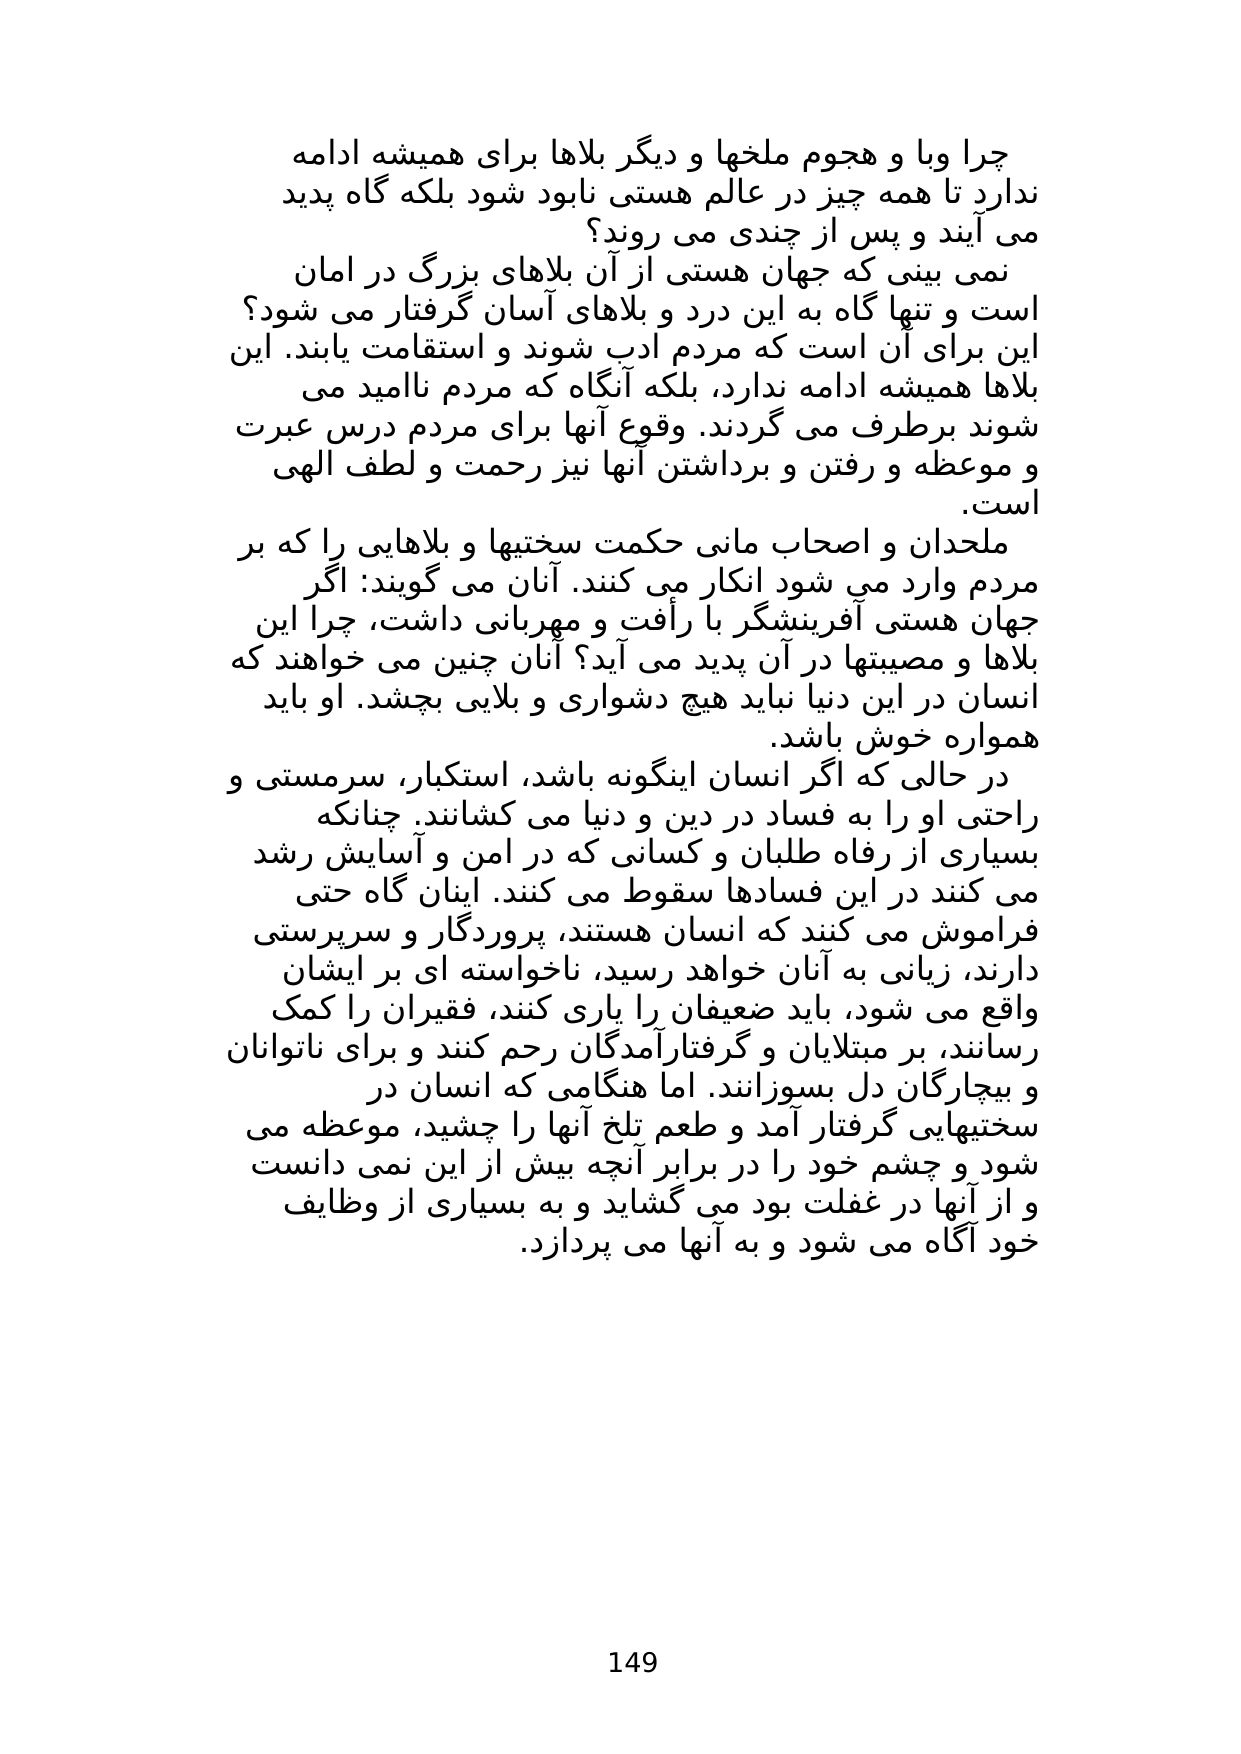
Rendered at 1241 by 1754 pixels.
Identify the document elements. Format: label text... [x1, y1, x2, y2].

text نمی بینی که جهان هستی از آن بلاهای بزرگ در امان است و تنها گاه به این درد و بلاهای آسان گرفتار می شود؟ این برای آن است که مردم ادب شوند و استقامت یابند. این بلاها همیشه ادامه ندارد، بلکه آنگاه که مردم ناامید می شوند برطرف می گردند. وقوع آنها برای مردم درس عبرت و موعظه و رفتن و برداشتن آنها نیز رحمت و لطف الهی است. [225, 250, 1041, 522]
text ملحدان و اصحاب مانی حکمت سختیها و بلاهایی را که بر مردم وارد می شود انکار می کنند. آنان می گویند: اگر جهان هستی آفرینشگر با رأفت و مهربانی داشت، چرا این بلاها و مصیبتها در آن پدید می آید؟ آنان چنین می خواهند که انسان در این دنیا نباید هیچ دشواری و بلایی بچشد. او باید همواره خوش باشد. [225, 522, 1041, 755]
text چرا وبا و هجوم ملخها و دیگر بلاها برای همیشه ادامه ندارد تا همه چیز در عالم هستی نابود شود بلکه گاه پدید می آیند و پس از چندی می روند؟ [225, 134, 1041, 250]
text در حالی که اگر انسان اینگونه باشد، استکبار، سرمستی و راحتی او را به فساد در دین و دنیا می کشانند. چنانکه بسیاری از رفاه طلبان و کسانی که در امن و آسایش رشد می کنند در این فسادها سقوط می کنند. اینان گاه حتی فراموش می کنند که انسان هستند، پروردگار و سرپرستی دارند، زیانی به آنان خواهد رسید، ناخواسته ای بر ایشان واقع می شود، باید ضعیفان را یاری کنند، فقیران را کمک رسانند، بر مبتلایان و گرفتارآمدگان رحم کنند و برای ناتوانان و بیچارگان دل بسوزانند. اما هنگامی که انسان در سختیهایی گرفتار آمد و طعم تلخ آنها را چشید، موعظه می شود و چشم خود را در برابر آنچه بیش از این نمی دانست و از آنها در غفلت بود می گشاید و به بسیاری از وظایف خود آگاه می شود و به آنها می پردازد. [225, 755, 1041, 1260]
